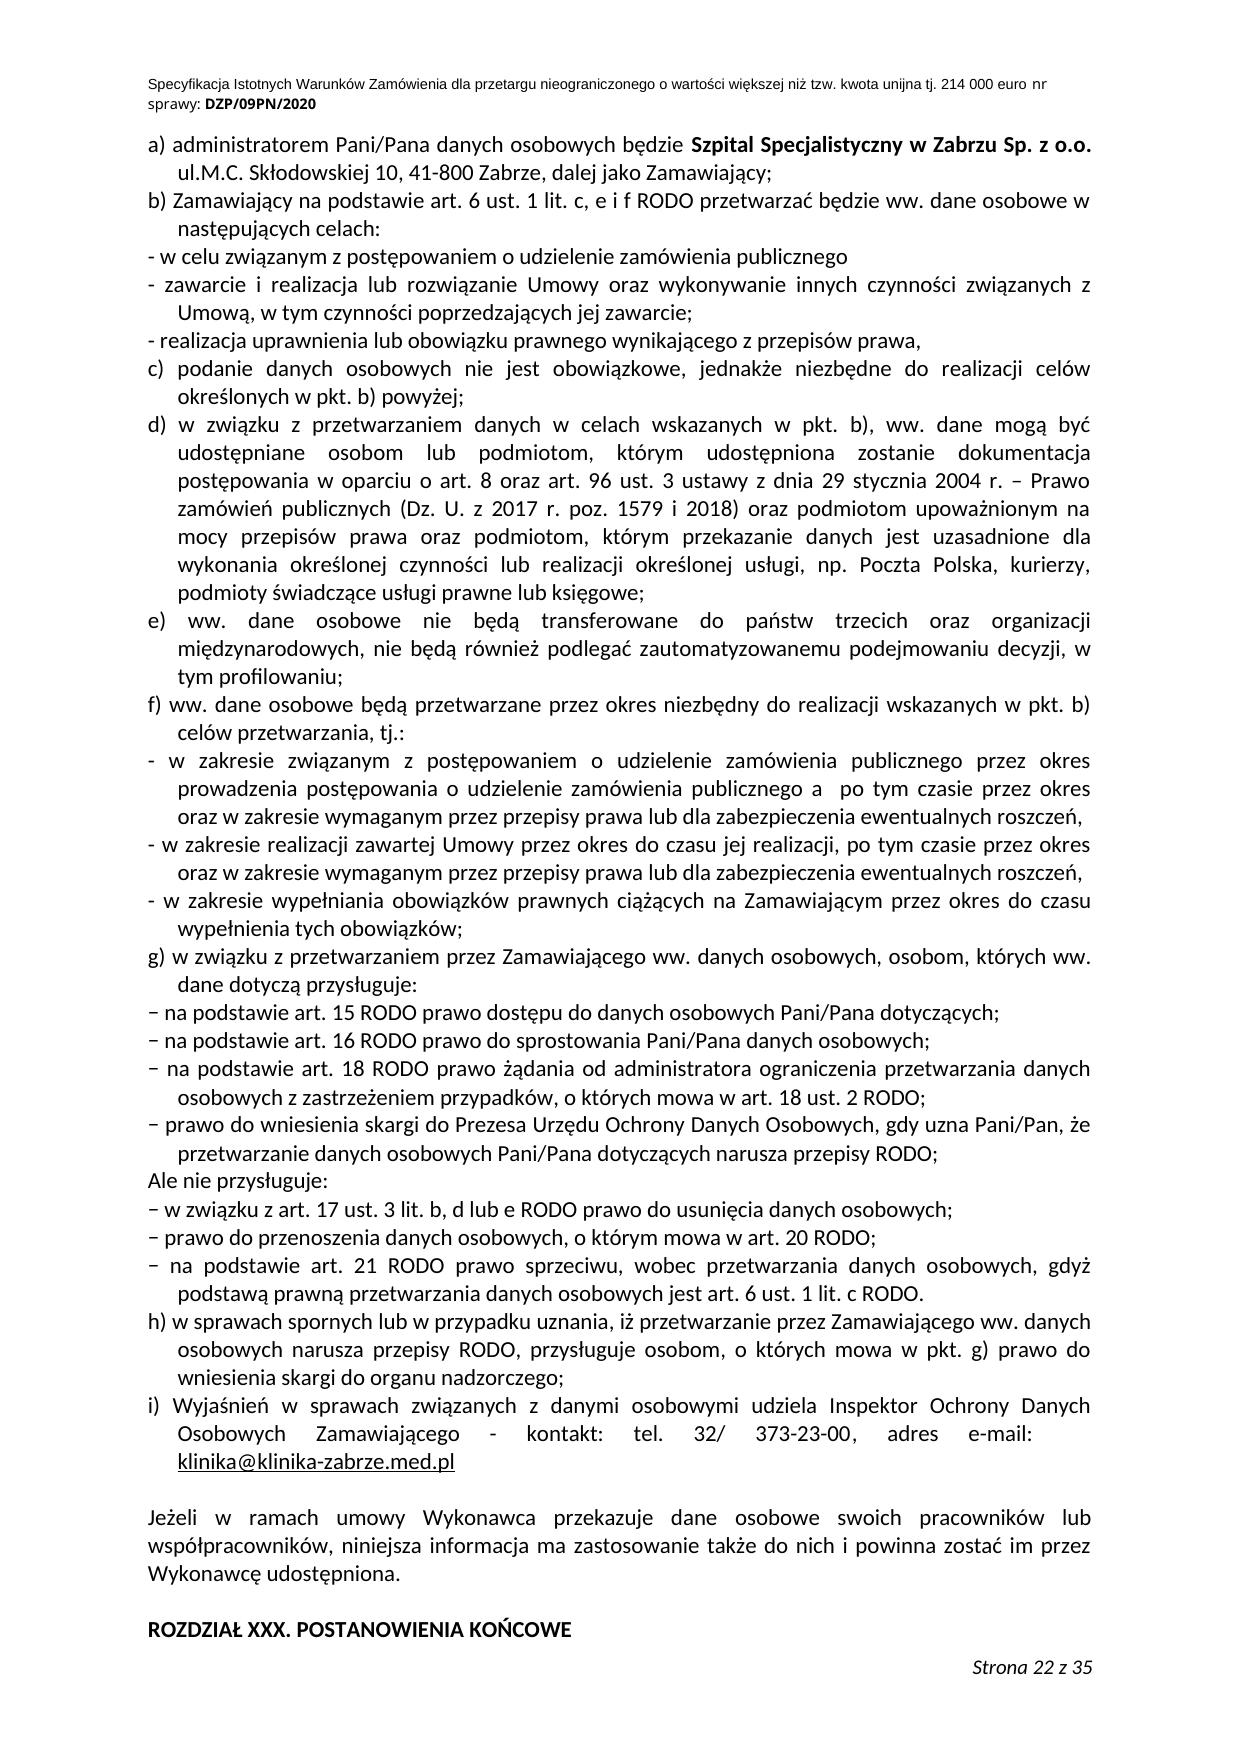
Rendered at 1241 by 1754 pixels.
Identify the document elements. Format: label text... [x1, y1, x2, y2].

text − w związku z art. 17 ust. 3 lit. b, d lub e RODO prawo do usunięcia danych osobowych; [148, 1195, 1092, 1223]
text a) administratorem Pani/Pana danych osobowych będzie Szpital Specjalistyczny w Zabrzu Sp. z o.o. ul.M.C. Skłodowskiej 10, 41-800 Zabrze, dalej jako Zamawiający; [148, 130, 1092, 186]
text - w zakresie wypełniania obowiązków prawnych ciążących na Zamawiającym przez okres do czasu wypełnienia tych obowiązków; [148, 886, 1092, 942]
text b) Zamawiający na podstawie art. 6 ust. 1 lit. c, e i f RODO przetwarzać będzie ww. dane osobowe w następujących celach: [148, 186, 1092, 242]
text - w celu związanym z postępowaniem o udzielenie zamówienia publicznego [148, 242, 1092, 270]
text f) ww. dane osobowe będą przetwarzane przez okres niezbędny do realizacji wskazanych w pkt. b) celów przetwarzania, tj.: [148, 690, 1092, 746]
text - w zakresie związanym z postępowaniem o udzielenie zamówienia publicznego przez okres prowadzenia postępowania o udzielenie zamówienia publicznego a po tym czasie przez okres oraz w zakresie wymaganym przez przepisy prawa lub dla zabezpieczenia ewentualnych roszczeń, [148, 746, 1092, 830]
text i) Wyjaśnień w sprawach związanych z danymi osobowymi udziela Inspektor Ochrony Danych Osobowych Zamawiającego - kontakt: tel. 32/ 373-23-00, adres e-mail: klinika@klinika-zabrze.med.pl [148, 1391, 1092, 1475]
text − na podstawie art. 18 RODO prawo żądania od administratora ograniczenia przetwarzania danych osobowych z zastrzeżeniem przypadków, o których mowa w art. 18 ust. 2 RODO; [148, 1054, 1092, 1111]
text ROZDZIAŁ XXX. POSTANOWIENIA KOŃCOWE [148, 1615, 1148, 1643]
text − na podstawie art. 15 RODO prawo dostępu do danych osobowych Pani/Pana dotyczących; [148, 998, 1092, 1027]
text Ale nie przysługuje: [148, 1167, 1092, 1195]
text Jeżeli w ramach umowy Wykonawca przekazuje dane osobowe swoich pracowników lub współpracowników, niniejsza informacja ma zastosowanie także do nich i powinna zostać im przez Wykonawcę udostępniona. [148, 1503, 1092, 1587]
text - realizacja uprawnienia lub obowiązku prawnego wynikającego z przepisów prawa, [148, 326, 1092, 354]
text g) w związku z przetwarzaniem przez Zamawiającego ww. danych osobowych, osobom, których ww. dane dotyczą przysługuje: [148, 942, 1092, 998]
text c) podanie danych osobowych nie jest obowiązkowe, jednakże niezbędne do realizacji celów określonych w pkt. b) powyżej; [148, 354, 1092, 410]
text − prawo do przenoszenia danych osobowych, o którym mowa w art. 20 RODO; [148, 1223, 1092, 1251]
text - zawarcie i realizacja lub rozwiązanie Umowy oraz wykonywanie innych czynności związanych z Umową, w tym czynności poprzedzających jej zawarcie; [148, 270, 1092, 326]
text h) w sprawach spornych lub w przypadku uznania, iż przetwarzanie przez Zamawiającego ww. danych osobowych narusza przepisy RODO, przysługuje osobom, o których mowa w pkt. g) prawo do wniesienia skargi do organu nadzorczego; [148, 1307, 1092, 1391]
text − na podstawie art. 16 RODO prawo do sprostowania Pani/Pana danych osobowych; [148, 1027, 1092, 1054]
text − prawo do wniesienia skargi do Prezesa Urzędu Ochrony Danych Osobowych, gdy uzna Pani/Pan, że przetwarzanie danych osobowych Pani/Pana dotyczących narusza przepisy RODO; [148, 1111, 1092, 1167]
text - w zakresie realizacji zawartej Umowy przez okres do czasu jej realizacji, po tym czasie przez okres oraz w zakresie wymaganym przez przepisy prawa lub dla zabezpieczenia ewentualnych roszczeń, [148, 830, 1092, 886]
text − na podstawie art. 21 RODO prawo sprzeciwu, wobec przetwarzania danych osobowych, gdyż podstawą prawną przetwarzania danych osobowych jest art. 6 ust. 1 lit. c RODO. [148, 1251, 1092, 1307]
text d) w związku z przetwarzaniem danych w celach wskazanych w pkt. b), ww. dane mogą być udostępniane osobom lub podmiotom, którym udostępniona zostanie dokumentacja postępowania w oparciu o art. 8 oraz art. 96 ust. 3 ustawy z dnia 29 stycznia 2004 r. – Prawo zamówień publicznych (Dz. U. z 2017 r. poz. 1579 i 2018) oraz podmiotom upoważnionym na mocy przepisów prawa oraz podmiotom, którym przekazanie danych jest uzasadnione dla wykonania określonej czynności lub realizacji określonej usługi, np. Poczta Polska, kurierzy, podmioty świadczące usługi prawne lub księgowe; [148, 410, 1092, 606]
text e) ww. dane osobowe nie będą transferowane do państw trzecich oraz organizacji międzynarodowych, nie będą również podlegać zautomatyzowanemu podejmowaniu decyzji, w tym profilowaniu; [148, 606, 1092, 690]
